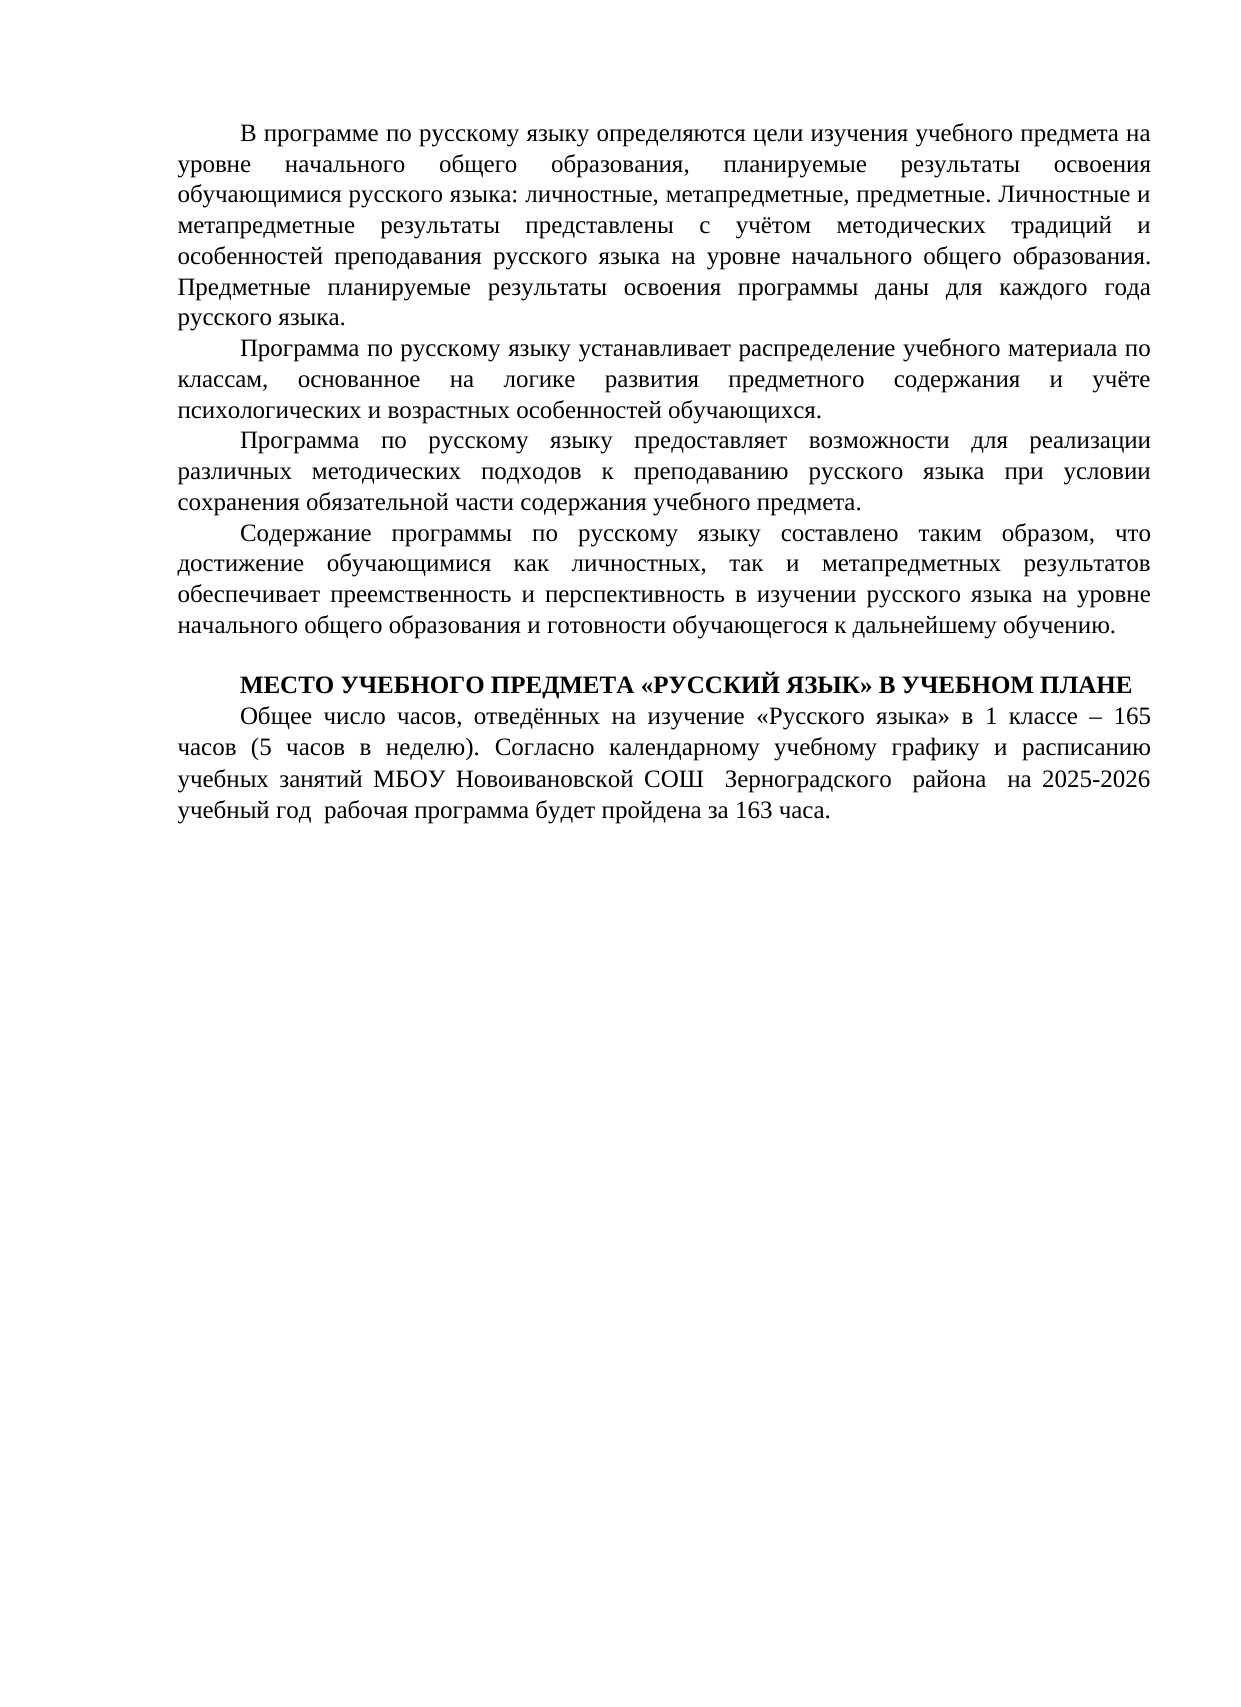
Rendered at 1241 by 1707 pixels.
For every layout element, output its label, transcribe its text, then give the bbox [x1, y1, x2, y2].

text Программа по русскому языку предоставляет возможности для реализации различных методических подходов к преподаванию русского языка при условии сохранения обязательной части содержания учебного предмета. [177, 425, 1152, 516]
text Содержание программы по русскому языку составлено таким образом, что достижение обучающимися как личностных, так и метапредметных результатов обеспечивает преемственность и перспективность в изучении русского языка на уровне начального общего образования и готовности обучающегося к дальнейшему обучению. [177, 518, 1152, 638]
text Общее число часов, отведённых на изучение «Русского языка» в 1 классе – 165 часов (5 часов в неделю). Согласно календарному учебному графику и расписанию учебных занятий МБОУ Новоивановской СОШ Зерноградского района на 2025-2026 учебный год рабочая программа будет пройдена за 163 часа. [177, 701, 1152, 824]
text МЕСТО УЧЕБНОГО ПРЕДМЕТА «РУССКИЙ ЯЗЫК» В УЧЕБНОМ ПЛАНЕ [177, 671, 1152, 699]
text В программе по русскому языку определяются цели изучения учебного предмета на уровне начального общего образования, планируемые результаты освоения обучающимися русского языка: личностные, метапредметные, предметные. Личностные и метапредметные результаты представлены с учётом методических традиций и особенностей преподавания русского языка на уровне начального общего образования. Предметные планируемые результаты освоения программы даны для каждого года русского языка. [177, 118, 1152, 331]
text Программа по русскому языку устанавливает распределение учебного материала по классам, основанное на логике развития предметного содержания и учёте психологических и возрастных особенностей обучающихся. [177, 333, 1152, 423]
